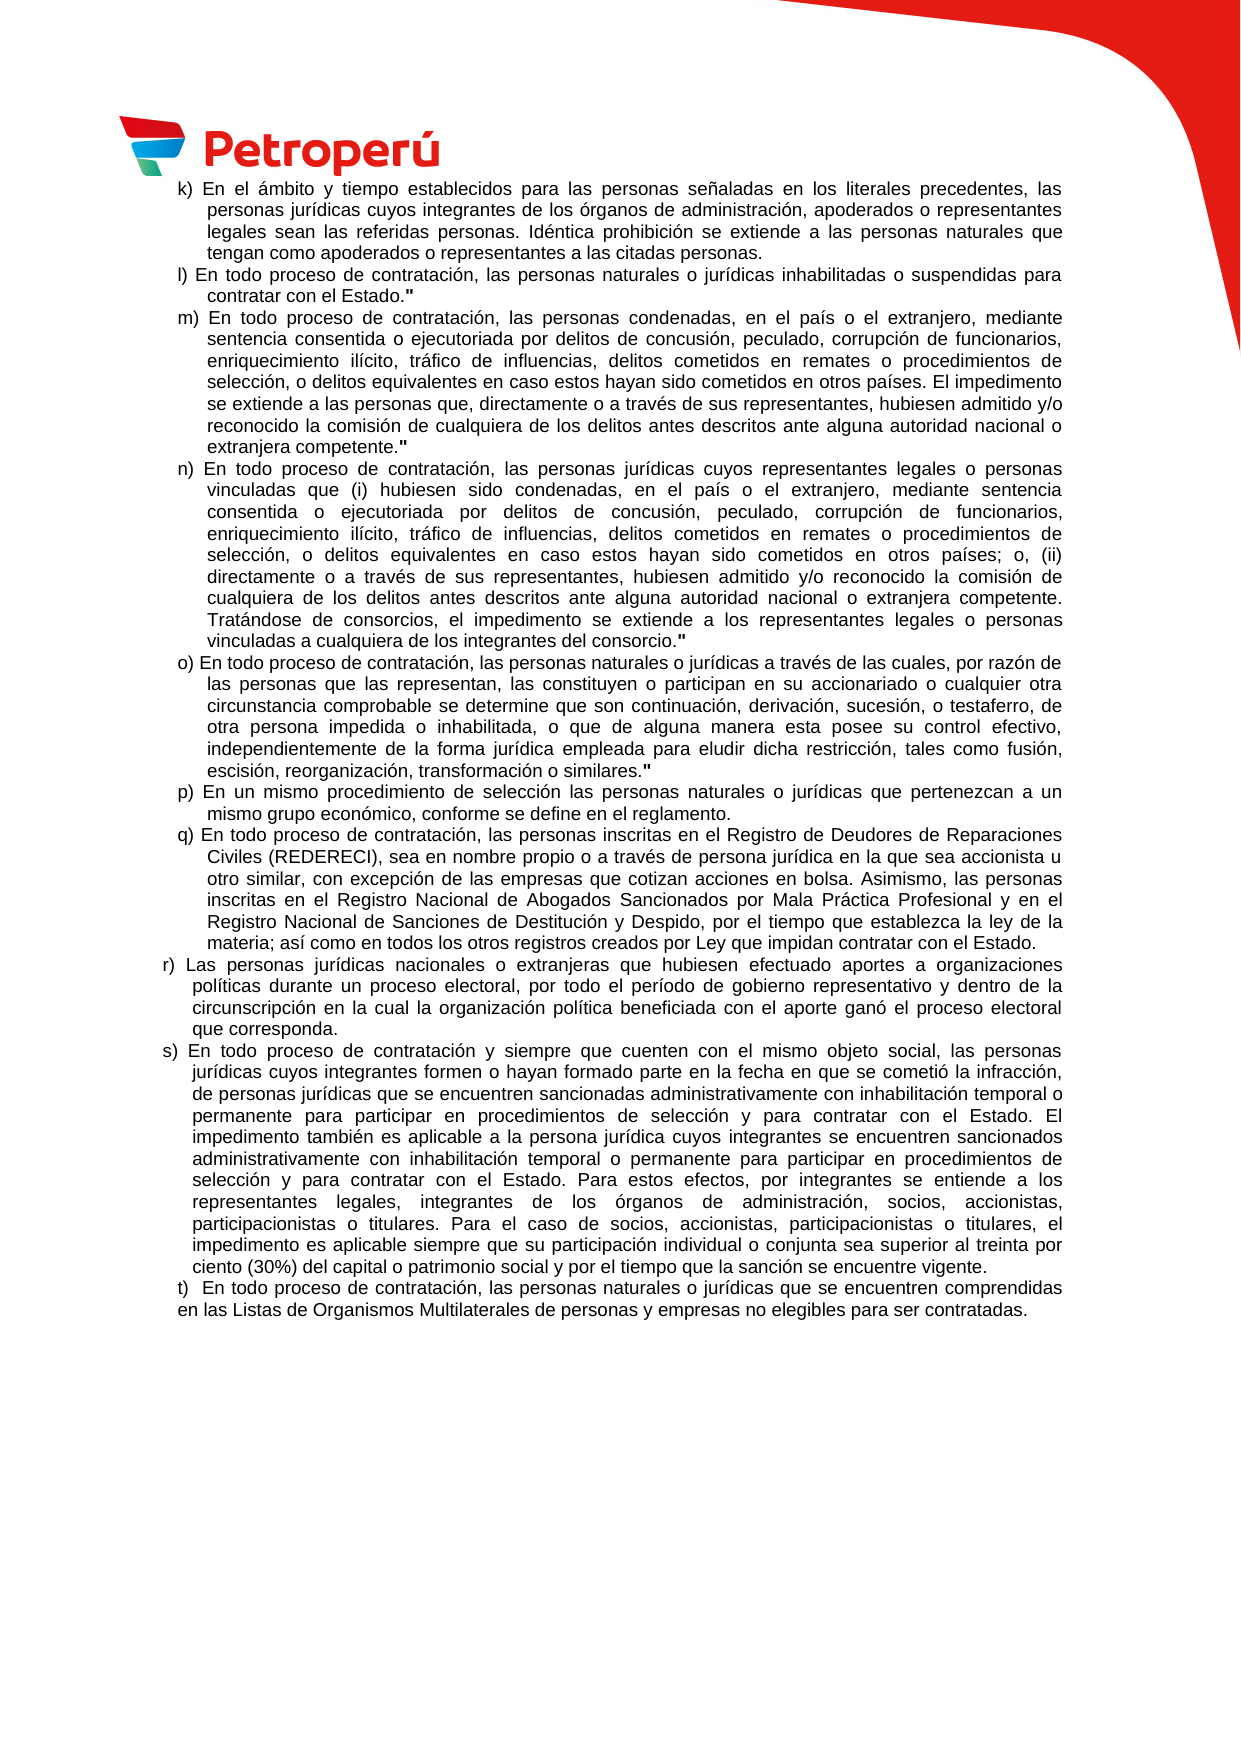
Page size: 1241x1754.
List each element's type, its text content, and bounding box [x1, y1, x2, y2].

text s) En todo proceso de contratación y siempre que cuenten con el mismo objeto social, las personas jurídicas cuyos integrantes formen o hayan formado parte en la fecha en que se cometió la infracción, de personas jurídicas que se encuentren sancionadas administrativamente con inhabilitación temporal o permanente para participar en procedimientos de selección y para contratar con el Estado. El impedimento también es aplicable a la persona jurídica cuyos integrantes se encuentren sancionados administrativamente con inhabilitación temporal o permanente para participar en procedimientos de selección y para contratar con el Estado. Para estos efectos, por integrantes se entiende a los representantes legales, integrantes de los órganos de administración, socios, accionistas, participacionistas o titulares. Para el caso de socios, accionistas, participacionistas o titulares, el impedimento es aplicable siempre que su participación individual o conjunta sea superior al treinta por ciento (30%) del capital o patrimonio social y por el tiempo que la sanción se encuentre vigente. [162, 1040, 1063, 1277]
text l) En todo proceso de contratación, las personas naturales o jurídicas inhabilitadas o suspendidas para contratar con el Estado." [177, 263, 1063, 307]
picture [1, 0, 1241, 369]
text k) En el ámbito y tiempo establecidos para las personas señaladas en los literales precedentes, las personas jurídicas cuyos integrantes de los órganos de administración, apoderados o representantes legales sean las referidas personas. Idéntica prohibición se extiende a las personas naturales que tengan como apoderados o representantes a las citadas personas. [177, 177, 1063, 263]
text q) En todo proceso de contratación, las personas inscritas en el Registro de Deudores de Reparaciones Civiles (REDERECI), sea en nombre propio o a través de persona jurídica en la que sea accionista u otro similar, con excepción de las empresas que cotizan acciones en bolsa. Asimismo, las personas inscritas en el Registro Nacional de Abogados Sancionados por Mala Práctica Profesional y en el Registro Nacional de Sanciones de Destitución y Despido, por el tiempo que establezca la ley de la materia; así como en todos los otros registros creados por Ley que impidan contratar con el Estado. [177, 824, 1063, 953]
text t) En todo proceso de contratación, las personas naturales o jurídicas que se encuentren comprendidas en las Listas de Organismos Multilaterales de personas y empresas no elegibles para ser contratadas. [177, 1277, 1063, 1320]
text p) En un mismo procedimiento de selección las personas naturales o jurídicas que pertenezcan a un mismo grupo económico, conforme se define en el reglamento. [177, 781, 1063, 824]
text r) Las personas jurídicas nacionales o extranjeras que hubiesen efectuado aportes a organizaciones políticas durante un proceso electoral, por todo el período de gobierno representativo y dentro de la circunscripción en la cual la organización política beneficiada con el aporte ganó el proceso electoral que corresponda. [162, 953, 1063, 1040]
text n) En todo proceso de contratación, las personas jurídicas cuyos representantes legales o personas vinculadas que (i) hubiesen sido condenadas, en el país o el extranjero, mediante sentencia consentida o ejecutoriada por delitos de concusión, peculado, corrupción de funcionarios, enriquecimiento ilícito, tráfico de influencias, delitos cometidos en remates o procedimientos de selección, o delitos equivalentes en caso estos hayan sido cometidos en otros países; o, (ii) directamente o a través de sus representantes, hubiesen admitido y/o reconocido la comisión de cualquiera de los delitos antes descritos ante alguna autoridad nacional o extranjera competente. Tratándose de consorcios, el impedimento se extiende a los representantes legales o personas vinculadas a cualquiera de los integrantes del consorcio." [177, 458, 1063, 652]
text m) En todo proceso de contratación, las personas condenadas, en el país o el extranjero, mediante sentencia consentida o ejecutoriada por delitos de concusión, peculado, corrupción de funcionarios, enriquecimiento ilícito, tráfico de influencias, delitos cometidos en remates o procedimientos de selección, o delitos equivalentes en caso estos hayan sido cometidos en otros países. El impedimento se extiende a las personas que, directamente o a través de sus representantes, hubiesen admitido y/o reconocido la comisión de cualquiera de los delitos antes descritos ante alguna autoridad nacional o extranjera competente." [177, 307, 1063, 458]
text o) En todo proceso de contratación, las personas naturales o jurídicas a través de las cuales, por razón de las personas que las representan, las constituyen o participan en su accionariado o cualquier otra circunstancia comprobable se determine que son continuación, derivación, sucesión, o testaferro, de otra persona impedida o inhabilitada, o que de alguna manera esta posee su control efectivo, independientemente de la forma jurídica empleada para eludir dicha restricción, tales como fusión, escisión, reorganización, transformación o similares." [177, 652, 1063, 781]
